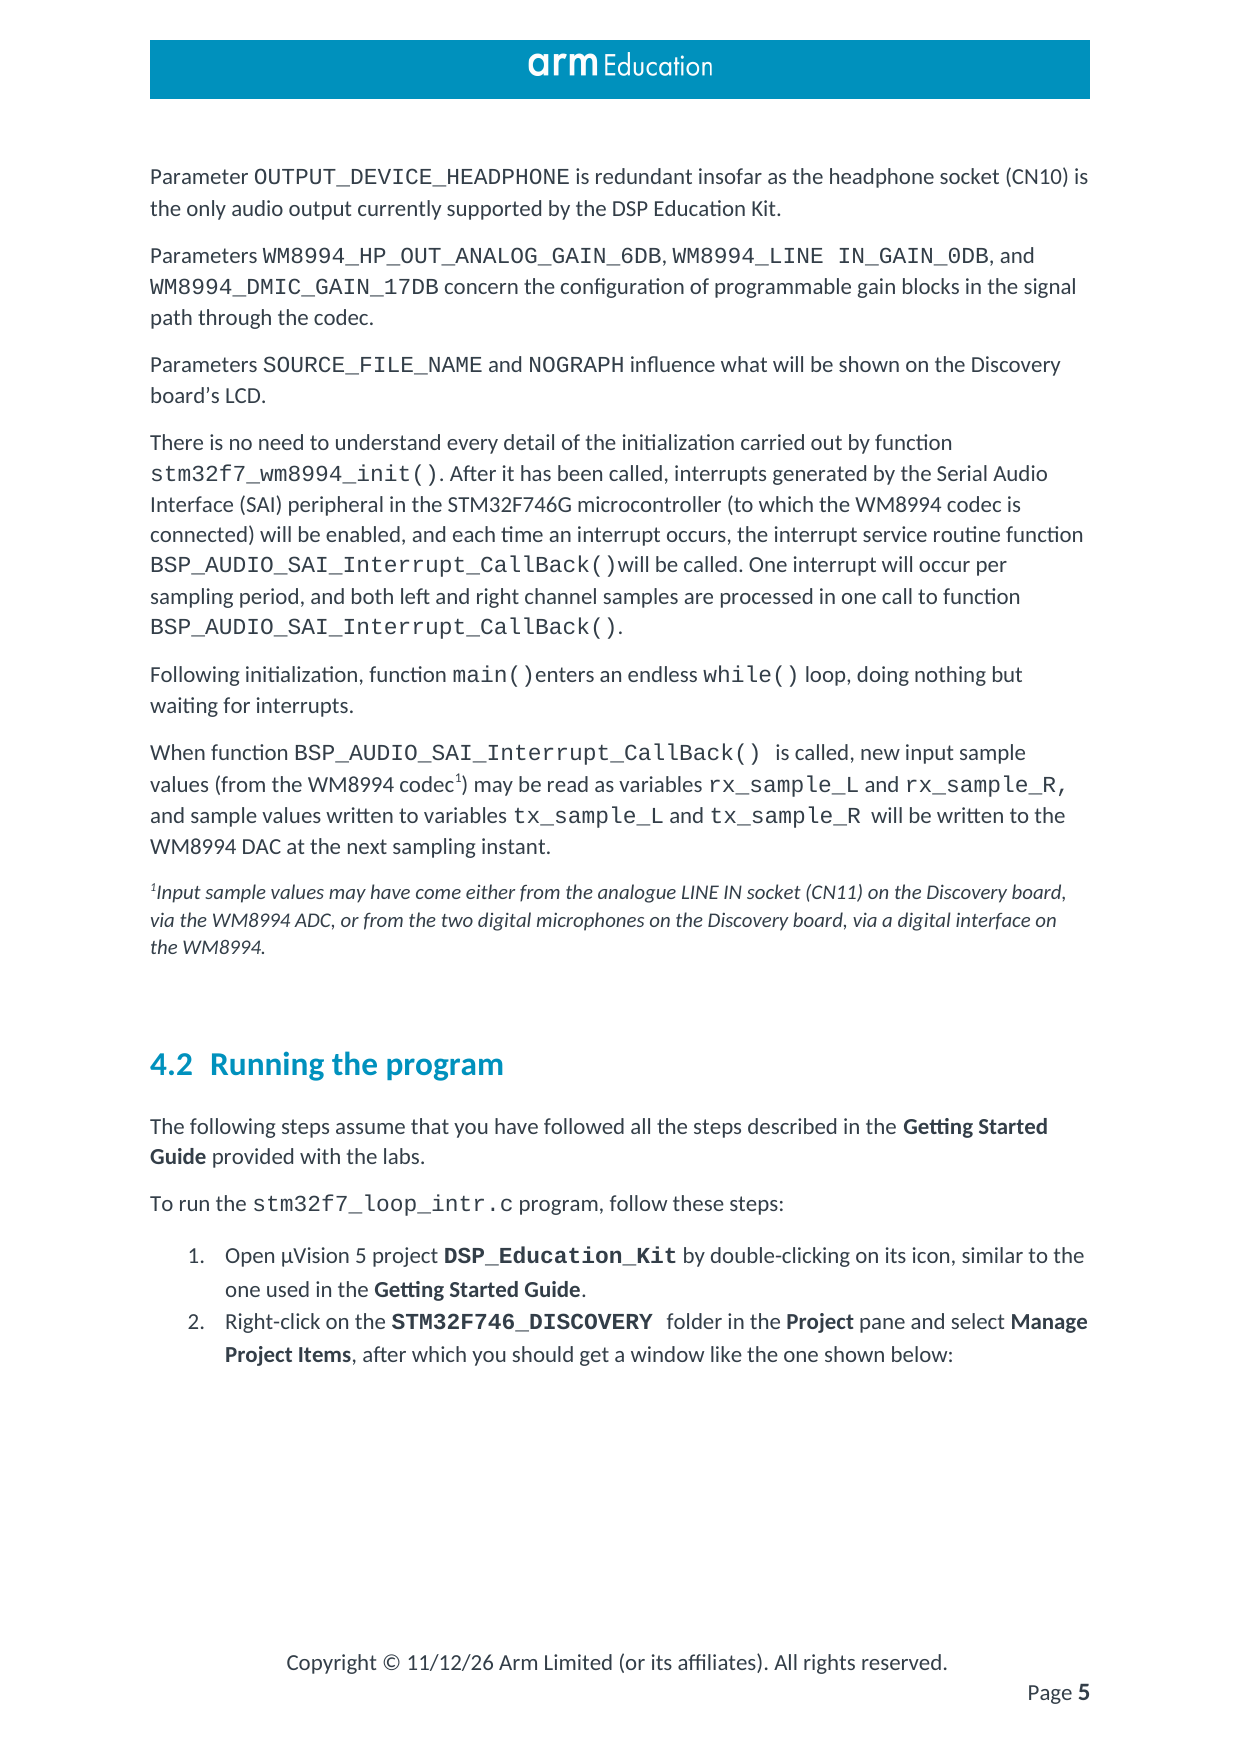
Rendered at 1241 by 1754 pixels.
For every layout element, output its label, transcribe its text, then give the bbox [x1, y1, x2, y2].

text When function BSP_AUDIO_SAI_Interrupt_CallBack() is called, new input sample values (from the WM8994 codec1) may be read as variables rx_sample_L and rx_sample_R, and sample values written to variables tx_sample_L and tx_sample_R will be written to the WM8994 DAC at the next sampling instant. [150, 738, 1090, 861]
list Right-click on the STM32F746_DISCOVERY folder in the Project pane and select Manage Project Items, after which you should get a window like the one shown below: [187, 1307, 1090, 1368]
picture [529, 54, 548, 75]
picture [675, 58, 679, 75]
text To run the stm32f7_loop_intr.c program, follow these steps: [150, 1189, 1090, 1218]
subtitle Running the program [150, 1043, 1090, 1084]
picture [570, 54, 597, 75]
text The following steps assume that you have followed all the steps described in the Getting Started Guide provided with the labs. [150, 1112, 1090, 1170]
text 1Input sample values may have come either from the analogue LINE IN socket (CN11) on the Discovery board, via the WM8994 ADC, or from the two digital microphones on the Discovery board, via a digital interface on the WM8994. [150, 879, 1090, 959]
text Parameters WM8994_HP_OUT_ANALOG_GAIN_6DB, WM8994_LINE IN_GAIN_0DB, and WM8994_DMIC_GAIN_17DB concern the configuration of programmable gain blocks in the signal path through the codec. [150, 241, 1090, 331]
text Parameters SOURCE_FILE_NAME and NOGRAPH influence what will be shown on the Discovery board’s LCD. [150, 350, 1090, 410]
picture [554, 54, 566, 75]
text Following initialization, function main()enters an endless while() loop, doing nothing but waiting for interrupts. [150, 660, 1090, 719]
list Open µVision 5 project DSP_Education_Kit by double-clicking on its icon, similar to the one used in the Getting Started Guide. [187, 1241, 1090, 1303]
text There is no need to understand every detail of the initialization carried out by function stm32f7_wm8994_init(). After it has been called, interrupts generated by the Serial Audio Interface (SAI) peripheral in the STM32F746G microcontroller (to which the WM8994 codec is connected) will be enabled, and each time an interrupt occurs, the interrupt service routine function BSP_AUDIO_SAI_Interrupt_CallBack()will be called. One interrupt will occur per sampling period, and both left and right channel samples are processed in one call to function BSP_AUDIO_SAI_Interrupt_CallBack(). [150, 428, 1090, 641]
picture [606, 55, 615, 75]
text Parameter OUTPUT_DEVICE_HEADPHONE is redundant insofar as the headphone socket (CN10) is the only audio output currently supported by the DSP Education Kit. [150, 162, 1090, 222]
